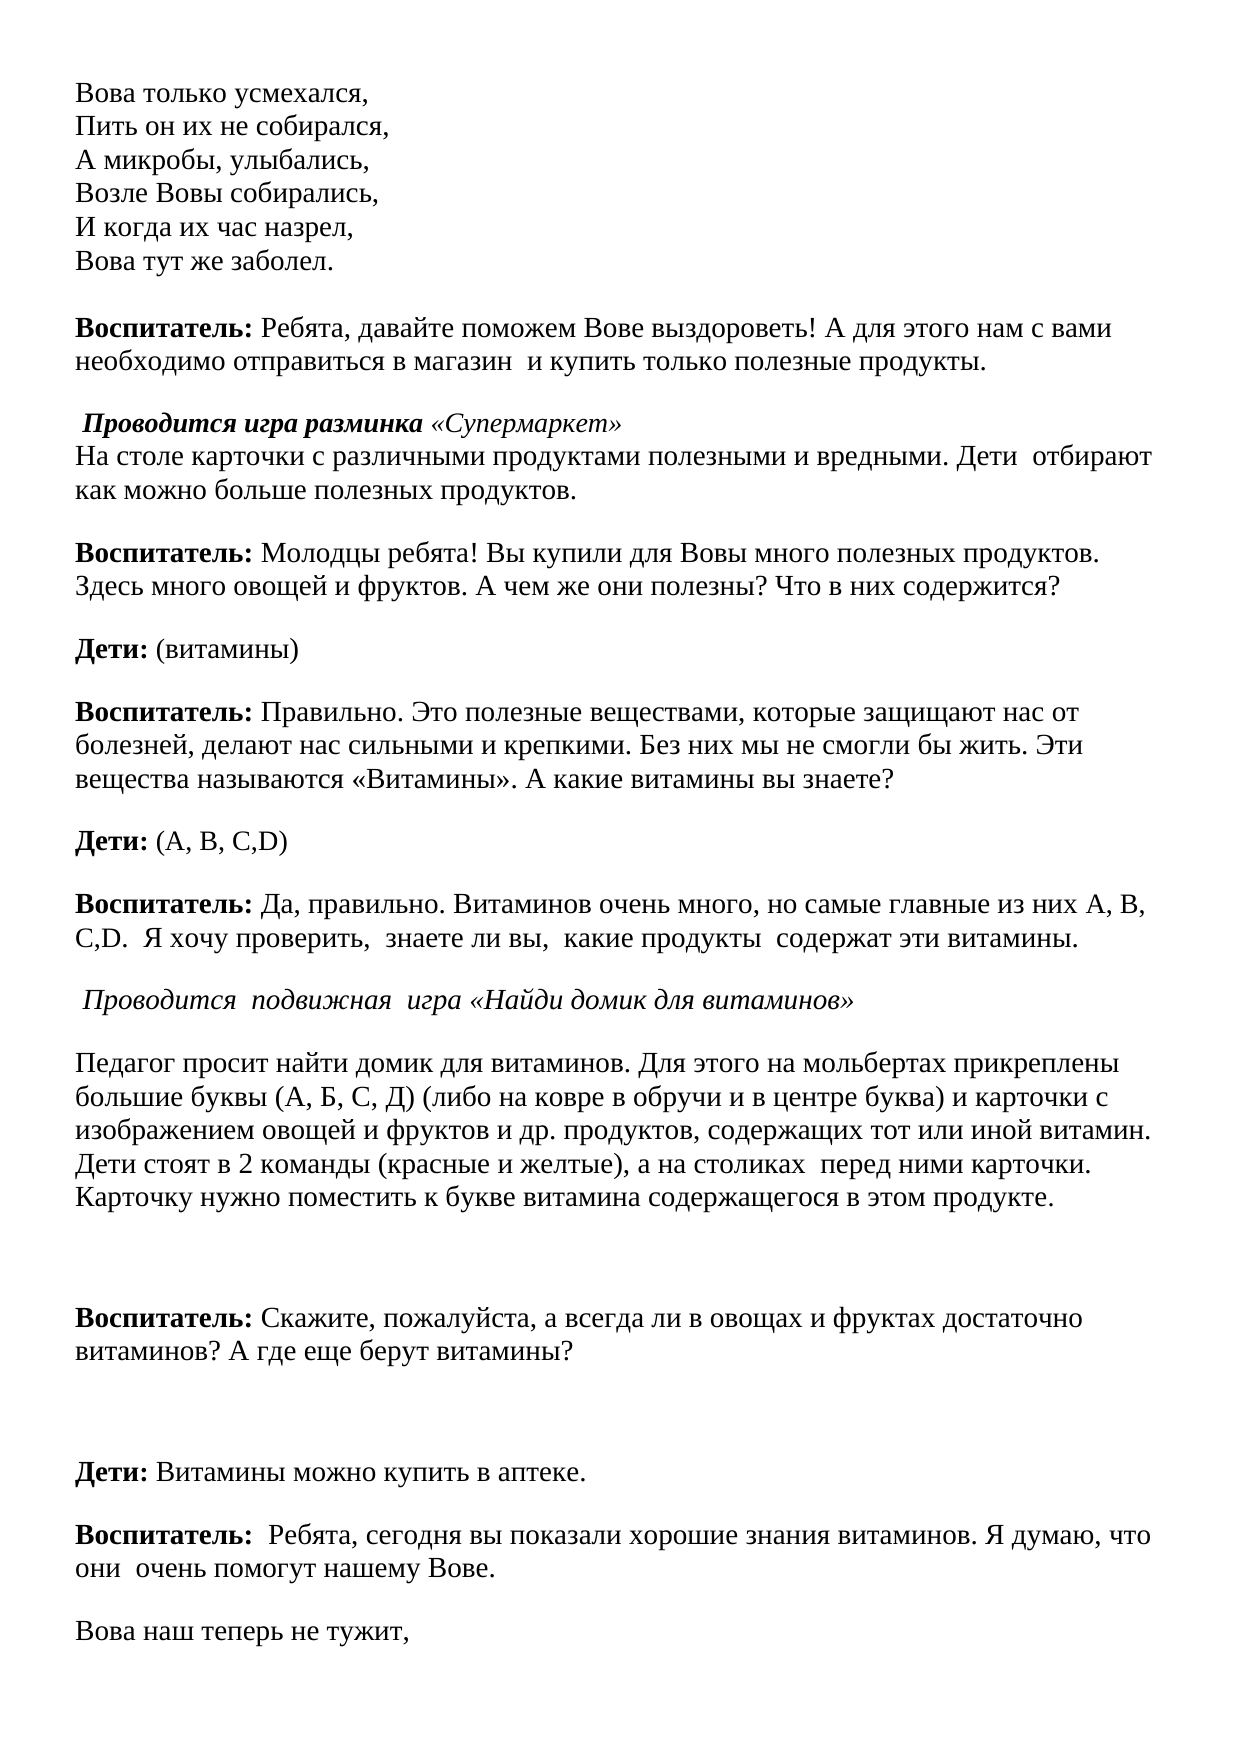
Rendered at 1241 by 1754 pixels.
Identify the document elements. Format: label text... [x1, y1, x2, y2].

text А микробы, улыбались, [75, 142, 1165, 176]
text Воспитатель: Ребята, сегодня вы показали хорошие знания витаминов. Я думаю, что они очень помогут нашему Вове. [75, 1517, 1165, 1584]
text Пить он их не собирался, [75, 108, 1165, 142]
text Вова тут же заболел. [75, 243, 1165, 276]
text На столе карточки с различными продуктами полезными и вредными. Дети отбирают как можно больше полезных продуктов. [75, 438, 1165, 506]
text Проводится игра разминка «Супермаркет» [75, 406, 1165, 438]
text Дети: (витамины) [75, 631, 1165, 664]
text Проводится подвижная игра «Найди домик для витаминов» [75, 982, 1165, 1016]
text Воспитатель: Ребята, давайте поможем Вове выздороветь! А для этого нам с вами необходимо отправиться в магазин и купить только полезные продукты. [75, 310, 1165, 377]
text Дети: Витамины можно купить в аптеке. [75, 1454, 1165, 1488]
text Воспитатель: Правильно. Это полезные веществами, которые защищают нас от болезней, делают нас сильными и крепкими. Без них мы не смогли бы жить. Эти вещества называются «Витамины». А какие витамины вы знаете? [75, 694, 1165, 794]
text Воспитатель: Молодцы ребята! Вы купили для Вовы много полезных продуктов. Здесь много овощей и фруктов. А чем же они полезны? Что в них содержится? [75, 535, 1165, 602]
text Дети: (А, В, С,D) [75, 823, 1165, 857]
text Воспитатель: Скажите, пожалуйста, а всегда ли в овощах и фруктах достаточно витаминов? А где еще берут витамины? [75, 1300, 1165, 1367]
text Возле Вовы собирались, [75, 176, 1165, 209]
text Воспитатель: Да, правильно. Витаминов очень много, но самые главные из них А, В, С,D. Я хочу проверить, знаете ли вы, какие продукты содержат эти витамины. [75, 886, 1165, 953]
text Педагог просит найти домик для витаминов. Для этого на мольбертах прикреплены большие буквы (А, Б, С, Д) (либо на ковре в обручи и в центре буква) и карточки с изображением овощей и фруктов и др. продуктов, содержащих тот или иной витамин. Дети стоят в 2 команды (красные и желтые), а на столиках перед ними карточки. Карточку нужно поместить к букве витамина содержащегося в этом продукте. [75, 1045, 1165, 1213]
text Вова наш теперь не тужит, [75, 1613, 1165, 1647]
text И когда их час назрел, [75, 209, 1165, 243]
text Вова только усмехался, [75, 75, 1165, 108]
